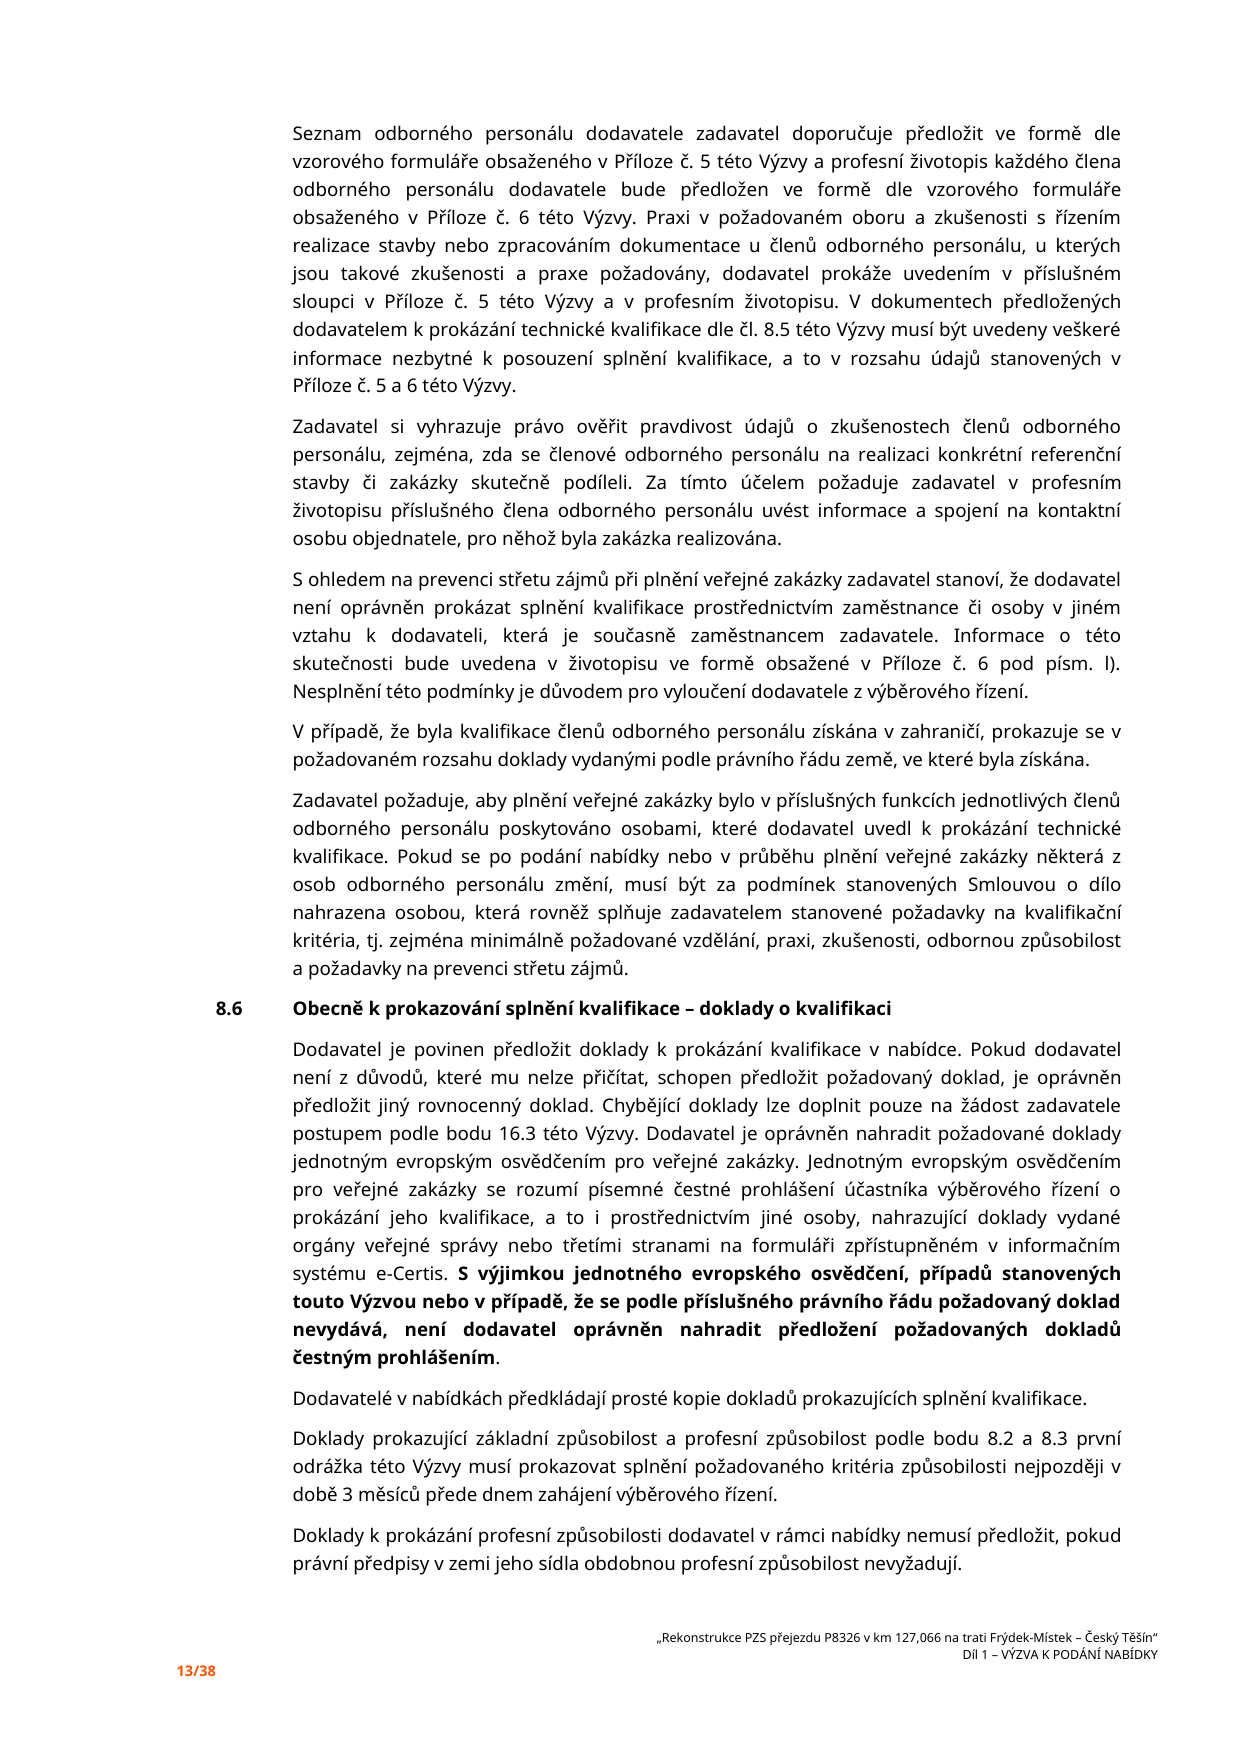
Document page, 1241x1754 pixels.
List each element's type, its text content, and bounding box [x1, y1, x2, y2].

text S ohledem na prevenci střetu zájmů při plnění veřejné zakázky zadavatel stanoví, že dodavatel není oprávněn prokázat splnění kvalifikace prostřednictvím zaměstnance či osoby v jiném vztahu k dodavateli, která je současně zaměstnancem zadavatele. Informace o této skutečnosti bude uvedena v životopisu ve formě obsažené v Příloze č. 6 pod písm. l). Nesplnění této podmínky je důvodem pro vyloučení dodavatele z výběrového řízení. [292, 566, 1122, 703]
text Doklady k prokázání profesní způsobilosti dodavatel v rámci nabídky nemusí předložit, pokud právní předpisy v zemi jeho sídla obdobnou profesní způsobilost nevyžadují. [292, 1522, 1122, 1576]
text Doklady prokazující základní způsobilost a profesní způsobilost podle bodu 8.2 a 8.3 první odrážka této Výzvy musí prokazovat splnění požadovaného kritéria způsobilosti nejpozději v době 3 měsíců přede dnem zahájení výběrového řízení. [292, 1426, 1122, 1507]
text Seznam odborného personálu dodavatele zadavatel doporučuje předložit ve formě dle vzorového formuláře obsaženého v Příloze č. 5 této Výzvy a profesní životopis každého člena odborného personálu dodavatele bude předložen ve formě dle vzorového formuláře obsaženého v Příloze č. 6 této Výzvy. Praxi v požadovaném oboru a zkušenosti s řízením realizace stavby nebo zpracováním dokumentace u členů odborného personálu, u kterých jsou takové zkušenosti a praxe požadovány, dodavatel prokáže uvedením v příslušném sloupci v Příloze č. 5 této Výzvy a v profesním životopisu. V dokumentech předložených dodavatelem k prokázání technické kvalifikace dle čl. 8.5 této Výzvy musí být uvedeny veškeré informace nezbytné k posouzení splnění kvalifikace, a to v rozsahu údajů stanovených v Příloze č. 5 a 6 této Výzvy. [292, 121, 1122, 398]
text Zadavatel si vyhrazuje právo ověřit pravdivost údajů o zkušenostech členů odborného personálu, zejména, zda se členové odborného personálu na realizaci konkrétní referenční stavby či zakázky skutečně podíleli. Za tímto účelem požaduje zadavatel v profesním životopisu příslušného člena odborného personálu uvést informace a spojení na kontaktní osobu objednatele, pro něhož byla zakázka realizována. [292, 413, 1122, 551]
text Zadavatel požaduje, aby plnění veřejné zakázky bylo v příslušných funkcích jednotlivých členů odborného personálu poskytováno osobami, které dodavatel uvedl k prokázání technické kvalifikace. Pokud se po podání nabídky nebo v průběhu plnění veřejné zakázky některá z osob odborného personálu změní, musí být za podmínek stanovených Smlouvou o dílo nahrazena osobou, která rovněž splňuje zadavatelem stanovené požadavky na kvalifikační kritéria, tj. zejména minimálně požadované vzdělání, praxi, zkušenosti, odbornou způsobilost a požadavky na prevenci střetu zájmů. [292, 787, 1122, 981]
text Dodavatelé v nabídkách předkládají prosté kopie dokladů prokazujících splnění kvalifikace. [292, 1385, 1122, 1411]
text Dodavatel je povinen předložit doklady k prokázání kvalifikace v nabídce. Pokud dodavatel není z důvodů, které mu nelze přičítat, schopen předložit požadovaný doklad, je oprávněn předložit jiný rovnocenný doklad. Chybějící doklady lze doplnit pouze na žádost zadavatele postupem podle bodu 16.3 této Výzvy. Dodavatel je oprávněn nahradit požadované doklady jednotným evropským osvědčením pro veřejné zakázky. Jednotným evropským osvědčením pro veřejné zakázky se rozumí písemné čestné prohlášení účastníka výběrového řízení o prokázání jeho kvalifikace, a to i prostřednictvím jiné osoby, nahrazující doklady vydané orgány veřejné správy nebo třetími stranami na formuláři zpřístupněném v informačním systému e-Certis. S výjimkou jednotného evropského osvědčení, případů stanovených touto Výzvou nebo v případě, že se podle příslušného právního řádu požadovaný doklad nevydává, není dodavatel oprávněn nahradit předložení požadovaných dokladů čestným prohlášením. [292, 1036, 1122, 1370]
text Obecně k prokazování splnění kvalifikace – doklady o kvalifikaci [216, 996, 1122, 1021]
text V případě, že byla kvalifikace členů odborného personálu získána v zahraničí, prokazuje se v požadovaném rozsahu doklady vydanými podle právního řádu země, ve které byla získána. [292, 718, 1122, 772]
